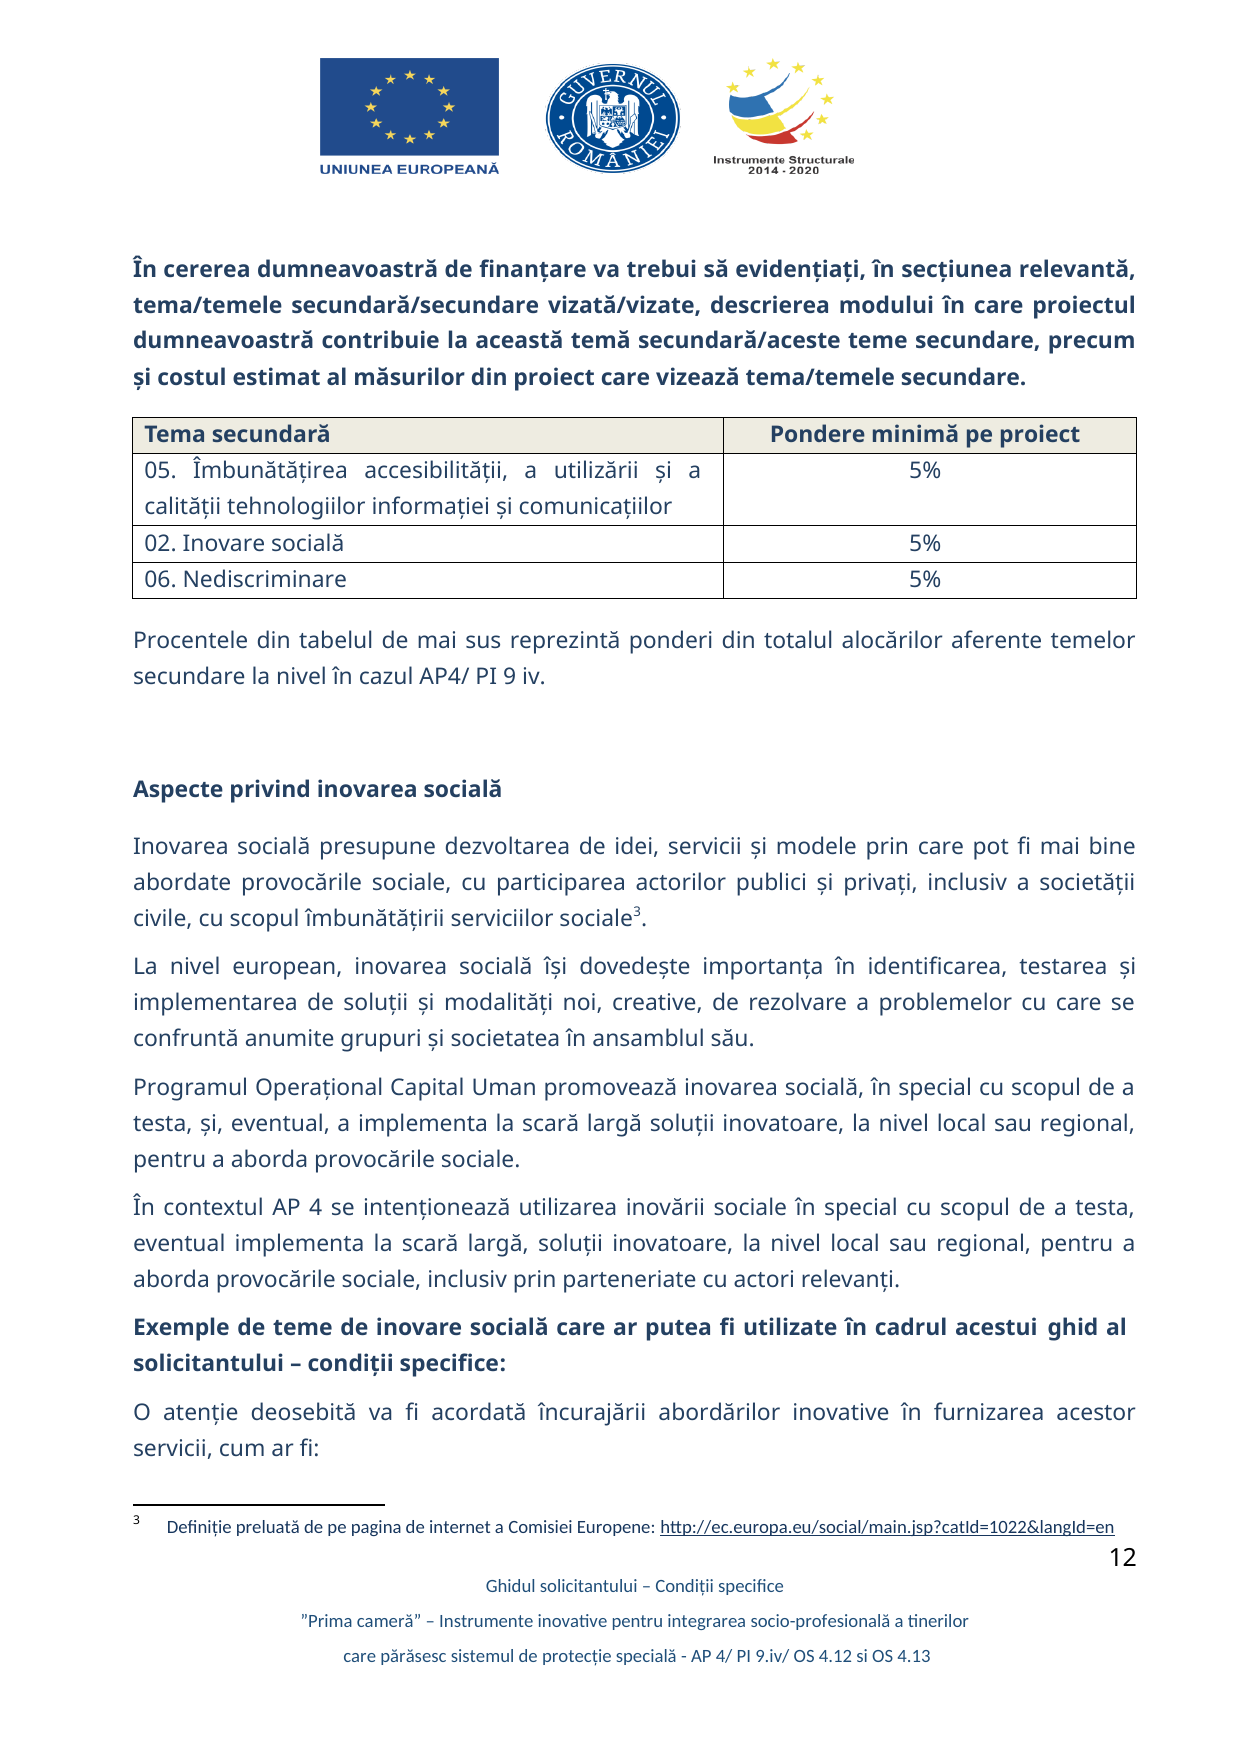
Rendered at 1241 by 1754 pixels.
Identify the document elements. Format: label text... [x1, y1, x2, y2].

text Procentele din tabelul de mai sus reprezintă ponderi din totalul alocărilor aferente temelor secundare la nivel în cazul AP4/ PI 9 iv. [133, 624, 1137, 691]
text Programul Operațional Capital Uman promovează inovarea socială, în special cu scopul de a testa, și, eventual, a implementa la scară largă soluții inovatoare, la nivel local sau regional, pentru a aborda provocările sociale. [133, 1071, 1137, 1174]
picture [544, 62, 681, 174]
text Aspecte privind inovarea socială [133, 773, 1137, 804]
text În cererea dumneavoastră de finanțare va trebui să evidențiați, în secțiunea relevantă, tema/temele secundară/secundare vizată/vizate, descrierea modului în care proiectul dumneavoastră contribuie la această temă secundară/aceste teme secundare, precum și costul estimat al măsurilor din proiect care vizează tema/temele secundare. [133, 253, 1137, 392]
table_cell 5% [724, 526, 1136, 562]
table_cell 02. Inovare socială [133, 526, 723, 562]
table_cell 5% [724, 454, 1136, 525]
text O atenție deosebită va fi acordată încurajării abordărilor inovative în furnizarea acestor servicii, cum ar fi: [133, 1396, 1137, 1463]
table_cell 5% [724, 563, 1136, 598]
text În contextul AP 4 se intenționează utilizarea inovării sociale în special cu scopul de a testa, eventual implementa la scară largă, soluții inovatoare, la nivel local sau regional, pentru a aborda provocările sociale, inclusiv prin parteneriate cu actori relevanți. [133, 1191, 1137, 1294]
table_header Pondere minimă pe proiect [724, 418, 1136, 453]
table_header Tema secundară [133, 418, 723, 453]
text La nivel european, inovarea socială își dovedește importanța în identificarea, testarea și implementarea de soluții și modalități noi, creative, de rezolvare a problemelor cu care se confruntă anumite grupuri și societatea în ansamblul său. [133, 950, 1137, 1053]
text Inovarea socială presupune dezvoltarea de idei, servicii și modele prin care pot fi mai bine abordate provocările sociale, cu participarea actorilor publici și privați, inclusiv a societății civile, cu scopul îmbunătățirii serviciilor sociale. [133, 830, 1137, 933]
table_cell 05. Îmbunătățirea accesibilității, a utilizării și a calității tehnologiilor informației și comunicațiilor [133, 454, 723, 525]
table_cell 06. Nediscriminare [133, 563, 723, 598]
picture [320, 58, 499, 174]
text Exemple de teme de inovare socială care ar putea fi utilizate în cadrul acestui ghid al solicitantului – condiții specifice: [133, 1311, 1127, 1378]
picture [714, 58, 854, 174]
